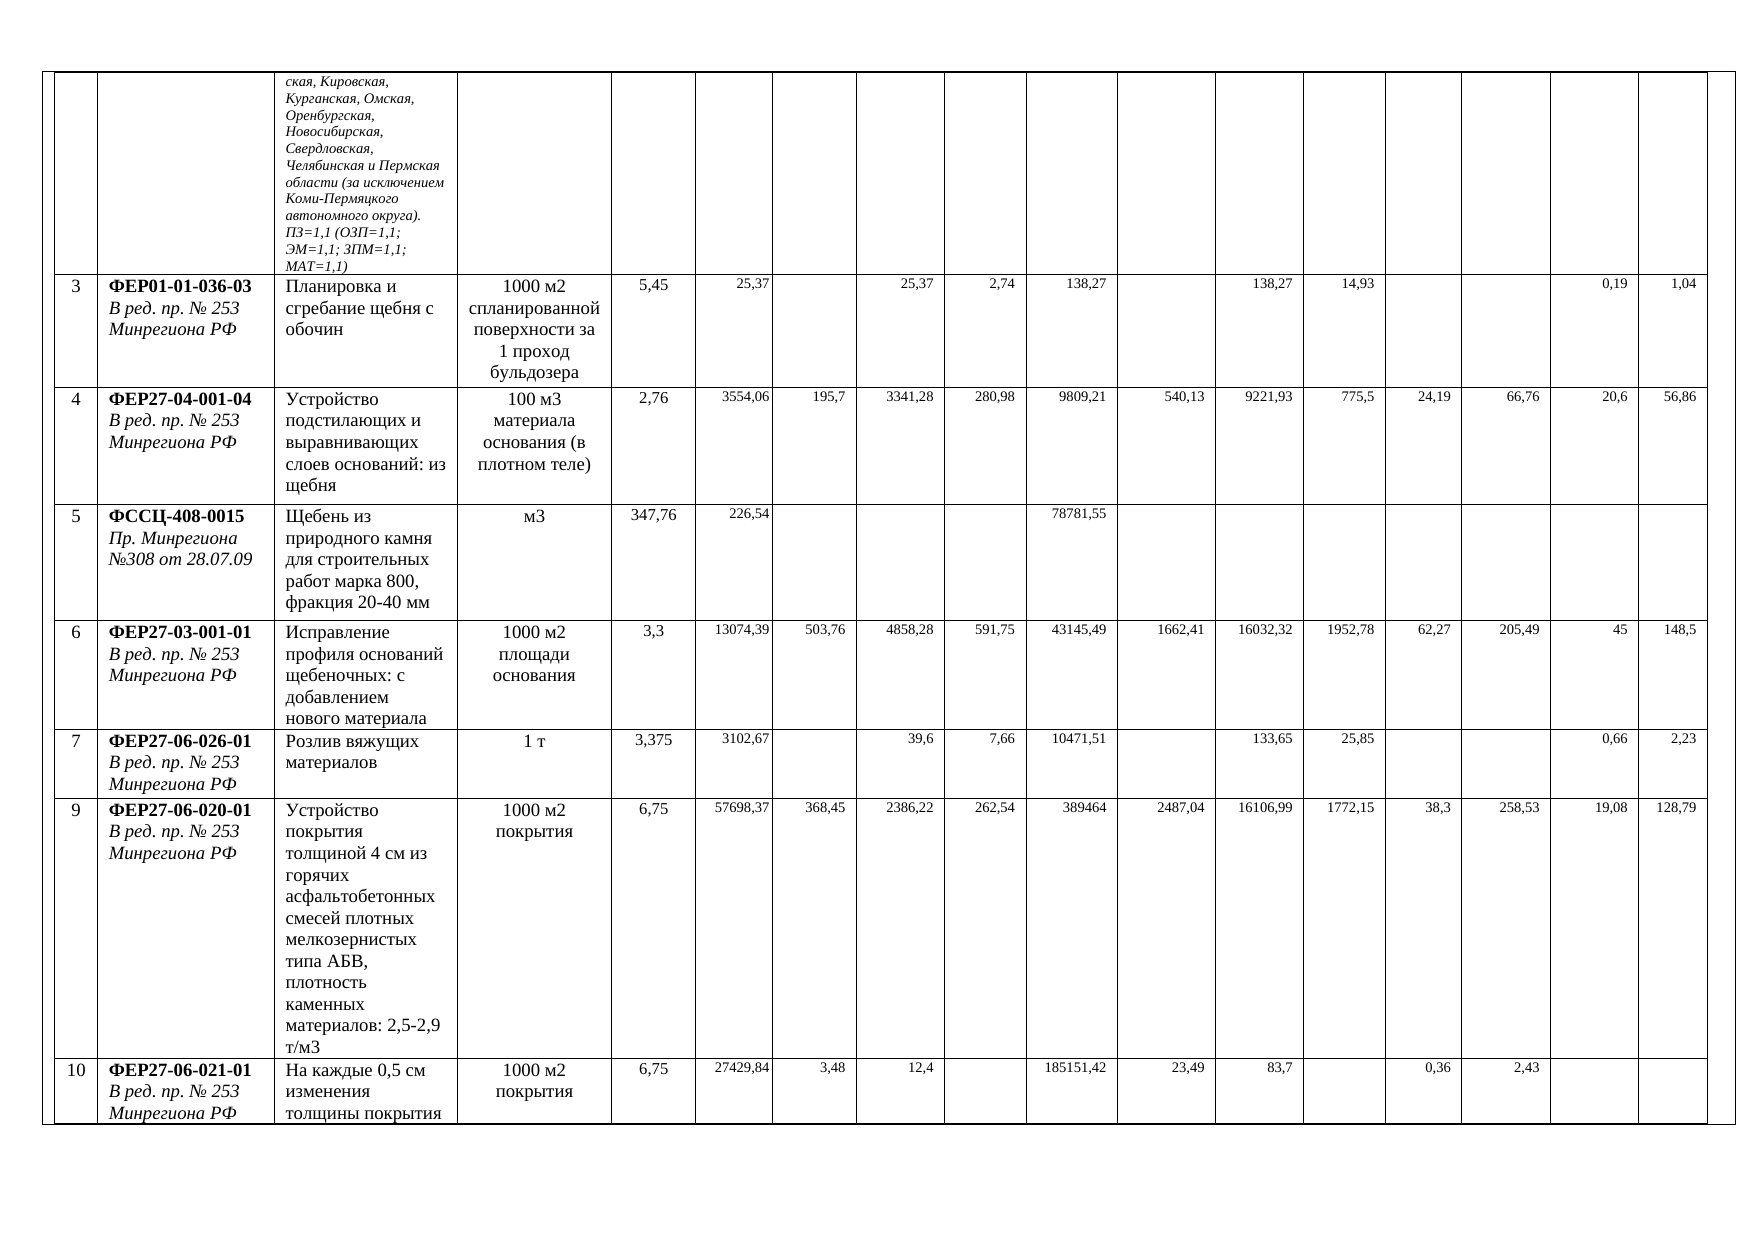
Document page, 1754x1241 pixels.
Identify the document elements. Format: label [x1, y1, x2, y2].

table_header [458, 1059, 611, 1123]
table_header [1027, 730, 1117, 798]
table_header [612, 275, 695, 387]
table_header [275, 621, 457, 729]
table_header [696, 1059, 772, 1123]
table_header [612, 1059, 695, 1123]
table_header [1027, 799, 1117, 1058]
table_header [1027, 73, 1117, 274]
table_header [1118, 505, 1215, 620]
table_header [1118, 621, 1215, 729]
table_header [458, 621, 611, 729]
table_header [945, 1059, 1026, 1123]
table_header [773, 275, 856, 387]
table_header [1639, 388, 1707, 504]
table_header [1639, 730, 1707, 798]
table_header [773, 388, 856, 504]
table_header [612, 730, 695, 798]
table_header [1216, 621, 1303, 729]
table_header [773, 73, 856, 274]
table_header [696, 621, 772, 729]
table_header [1027, 505, 1117, 620]
table_header [1708, 72, 1735, 1124]
table_header [1551, 1059, 1638, 1123]
table_header [612, 799, 695, 1058]
table_header [55, 1059, 97, 1123]
table_header [1386, 799, 1461, 1058]
table_header [458, 799, 611, 1058]
table_header [945, 505, 1026, 620]
table_header [275, 1059, 457, 1123]
table_header [696, 388, 772, 504]
table_header [458, 388, 611, 504]
table_header [55, 730, 97, 798]
table_header [1304, 73, 1385, 274]
table_header [1216, 388, 1303, 504]
table_header [857, 73, 944, 274]
table_header [612, 73, 695, 274]
table_header [1216, 799, 1303, 1058]
table_header [773, 799, 856, 1058]
table_header [857, 621, 944, 729]
table_header [1216, 73, 1303, 274]
table_header [696, 275, 772, 387]
table_header [1118, 388, 1215, 504]
table_header [1216, 1059, 1303, 1123]
table_header [945, 621, 1026, 729]
table_header [1551, 275, 1638, 387]
table_header [1639, 505, 1707, 620]
table_header [1462, 275, 1550, 387]
table_header [98, 799, 274, 1058]
table_header [773, 730, 856, 798]
table_header [1386, 73, 1461, 274]
table_header [98, 1059, 274, 1123]
table_header [945, 730, 1026, 798]
table_header [98, 275, 274, 387]
table_header [1386, 505, 1461, 620]
table_header [1386, 388, 1461, 504]
table_header [857, 730, 944, 798]
table_header [1462, 730, 1550, 798]
table_header [1027, 1059, 1117, 1123]
table_header [275, 730, 457, 798]
table_header [857, 388, 944, 504]
table_header [1551, 621, 1638, 729]
table_header [696, 73, 772, 274]
table_header [55, 275, 97, 387]
table_header [1386, 275, 1461, 387]
table_header [1304, 621, 1385, 729]
table_header [98, 730, 274, 798]
table_header [1118, 799, 1215, 1058]
table_header [55, 388, 97, 504]
table_header [98, 73, 274, 274]
table_header [773, 505, 856, 620]
table_header [1304, 1059, 1385, 1123]
table_header [1462, 505, 1550, 620]
table_header [55, 799, 97, 1058]
table_header [1462, 1059, 1550, 1123]
table_header [773, 621, 856, 729]
table_header [1386, 1059, 1461, 1123]
table_header [1304, 505, 1385, 620]
table_header [1304, 275, 1385, 387]
table_header [458, 275, 611, 387]
table_header [857, 1059, 944, 1123]
table_header [696, 505, 772, 620]
table_header [1027, 621, 1117, 729]
table_header [773, 1059, 856, 1123]
table_header [1386, 621, 1461, 729]
table_header [612, 505, 695, 620]
table_header [612, 621, 695, 729]
table_header [1551, 73, 1638, 274]
table_header [275, 799, 457, 1058]
table_header [98, 621, 274, 729]
table_header [1118, 275, 1215, 387]
table_header [458, 73, 611, 274]
table_header [1462, 73, 1550, 274]
table_header [98, 505, 274, 620]
table_header [275, 388, 457, 504]
table_header [696, 799, 772, 1058]
table_header [612, 388, 695, 504]
table_header [275, 505, 457, 620]
table_header [1304, 799, 1385, 1058]
table_header [945, 799, 1026, 1058]
table_header [458, 505, 611, 620]
table_header [1551, 799, 1638, 1058]
table_header [1639, 799, 1707, 1058]
table_header [1462, 388, 1550, 504]
table_header [1216, 730, 1303, 798]
table_header [1386, 730, 1461, 798]
table_header [1304, 730, 1385, 798]
table_header [1216, 275, 1303, 387]
table_header [1551, 505, 1638, 620]
table_header [55, 505, 97, 620]
table_header [55, 73, 97, 274]
table_header [1551, 730, 1638, 798]
table_header [275, 73, 457, 274]
table_header [55, 621, 97, 729]
table_header [1639, 73, 1707, 274]
table_header [98, 388, 274, 504]
table_header [857, 505, 944, 620]
table_header [1216, 505, 1303, 620]
table_header [857, 799, 944, 1058]
table_header [1639, 275, 1707, 387]
table_header [1304, 388, 1385, 504]
table_header [857, 275, 944, 387]
table_header [1118, 730, 1215, 798]
table_header [945, 275, 1026, 387]
table_header [1639, 621, 1707, 729]
table_header [1027, 388, 1117, 504]
table_header [1027, 275, 1117, 387]
table_header [1462, 621, 1550, 729]
table_header [43, 72, 54, 1124]
table_header [1118, 73, 1215, 274]
table_header [1551, 388, 1638, 504]
table_header [945, 73, 1026, 274]
table_header [458, 730, 611, 798]
table_header [1639, 1059, 1707, 1123]
table_header [696, 730, 772, 798]
table_header [945, 388, 1026, 504]
table_header [275, 275, 457, 387]
table_header [1118, 1059, 1215, 1123]
table_header [1462, 799, 1550, 1058]
